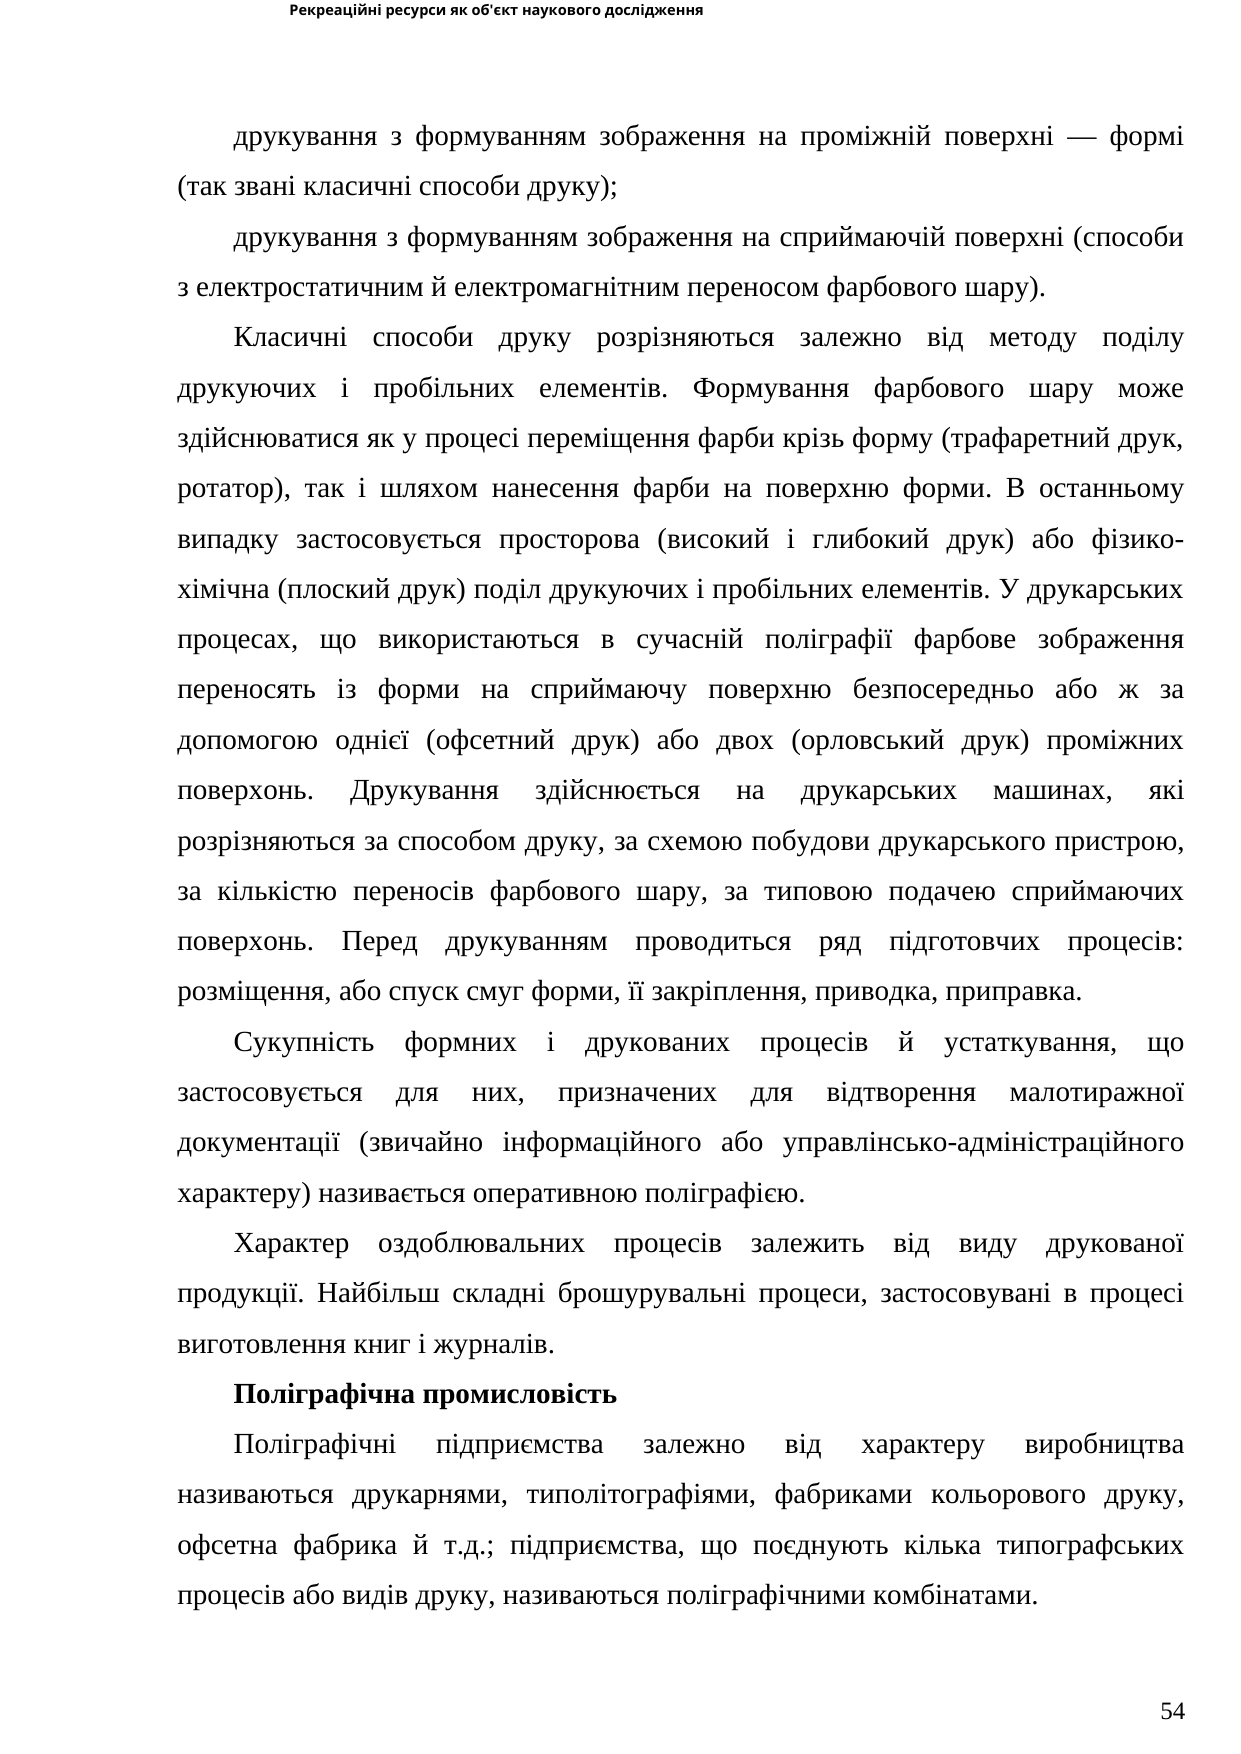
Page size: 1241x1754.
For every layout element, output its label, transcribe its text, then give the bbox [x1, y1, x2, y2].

text Сукупність формних і друкованих процесів й устаткування, що застосовується для них, призначених для відтворення малотиражної документації (звичайно інформаційного або управлінсько-адміністраційного характеру) називається оперативною поліграфією. [177, 1024, 1185, 1208]
text Характер оздоблювальних процесів залежить від виду друкованої продукції. Найбільш складні брошурувальні процеси, застосовувані в процесі виготовлення книг і журналів. [177, 1225, 1185, 1359]
text друкування з формуванням зображення на сприймаючій поверхні (способи з електростатичним й електромагнітним переносом фарбового шару). [177, 219, 1185, 303]
text Поліграфічні підприємства залежно від характеру виробництва називаються друкарнями, типолітографіями, фабриками кольорового друку, офсетна фабрика й т.д.; підприємства, що поєднують кілька типографських процесів або видів друку, називаються поліграфічними комбінатами. [177, 1426, 1185, 1611]
text Поліграфічна промисловість [177, 1376, 1185, 1409]
text Класичні способи друку розрізняються залежно від методу поділу друкуючих і пробільних елементів. Формування фарбового шару може здійснюватися як у процесі переміщення фарби крізь форму (трафаретний друк, ротатор), так і шляхом нанесення фарби на поверхню форми. В останньому випадку застосовується просторова (високий і глибокий друк) або фізико-хімічна (плоский друк) поділ друкуючих і пробільних елементів. У друкарських процесах, що використаються в сучасній поліграфії фарбове зображення переносять із форми на сприймаючу поверхню безпосередньо або ж за допомогою однієї (офсетний друк) або двох (орловський друк) проміжних поверхонь. Друкування здійснюється на друкарських машинах, які розрізняються за способом друку, за схемою побудови друкарського пристрою, за кількістю переносів фарбового шару, за типовою подачею сприймаючих поверхонь. Перед друкуванням проводиться ряд підготовчих процесів: розміщення, або спуск смуг форми, її закріплення, приводка, приправка. [177, 319, 1185, 1007]
text друкування з формуванням зображення на проміжній поверхні — формі (так звані класичні способи друку); [177, 118, 1185, 202]
